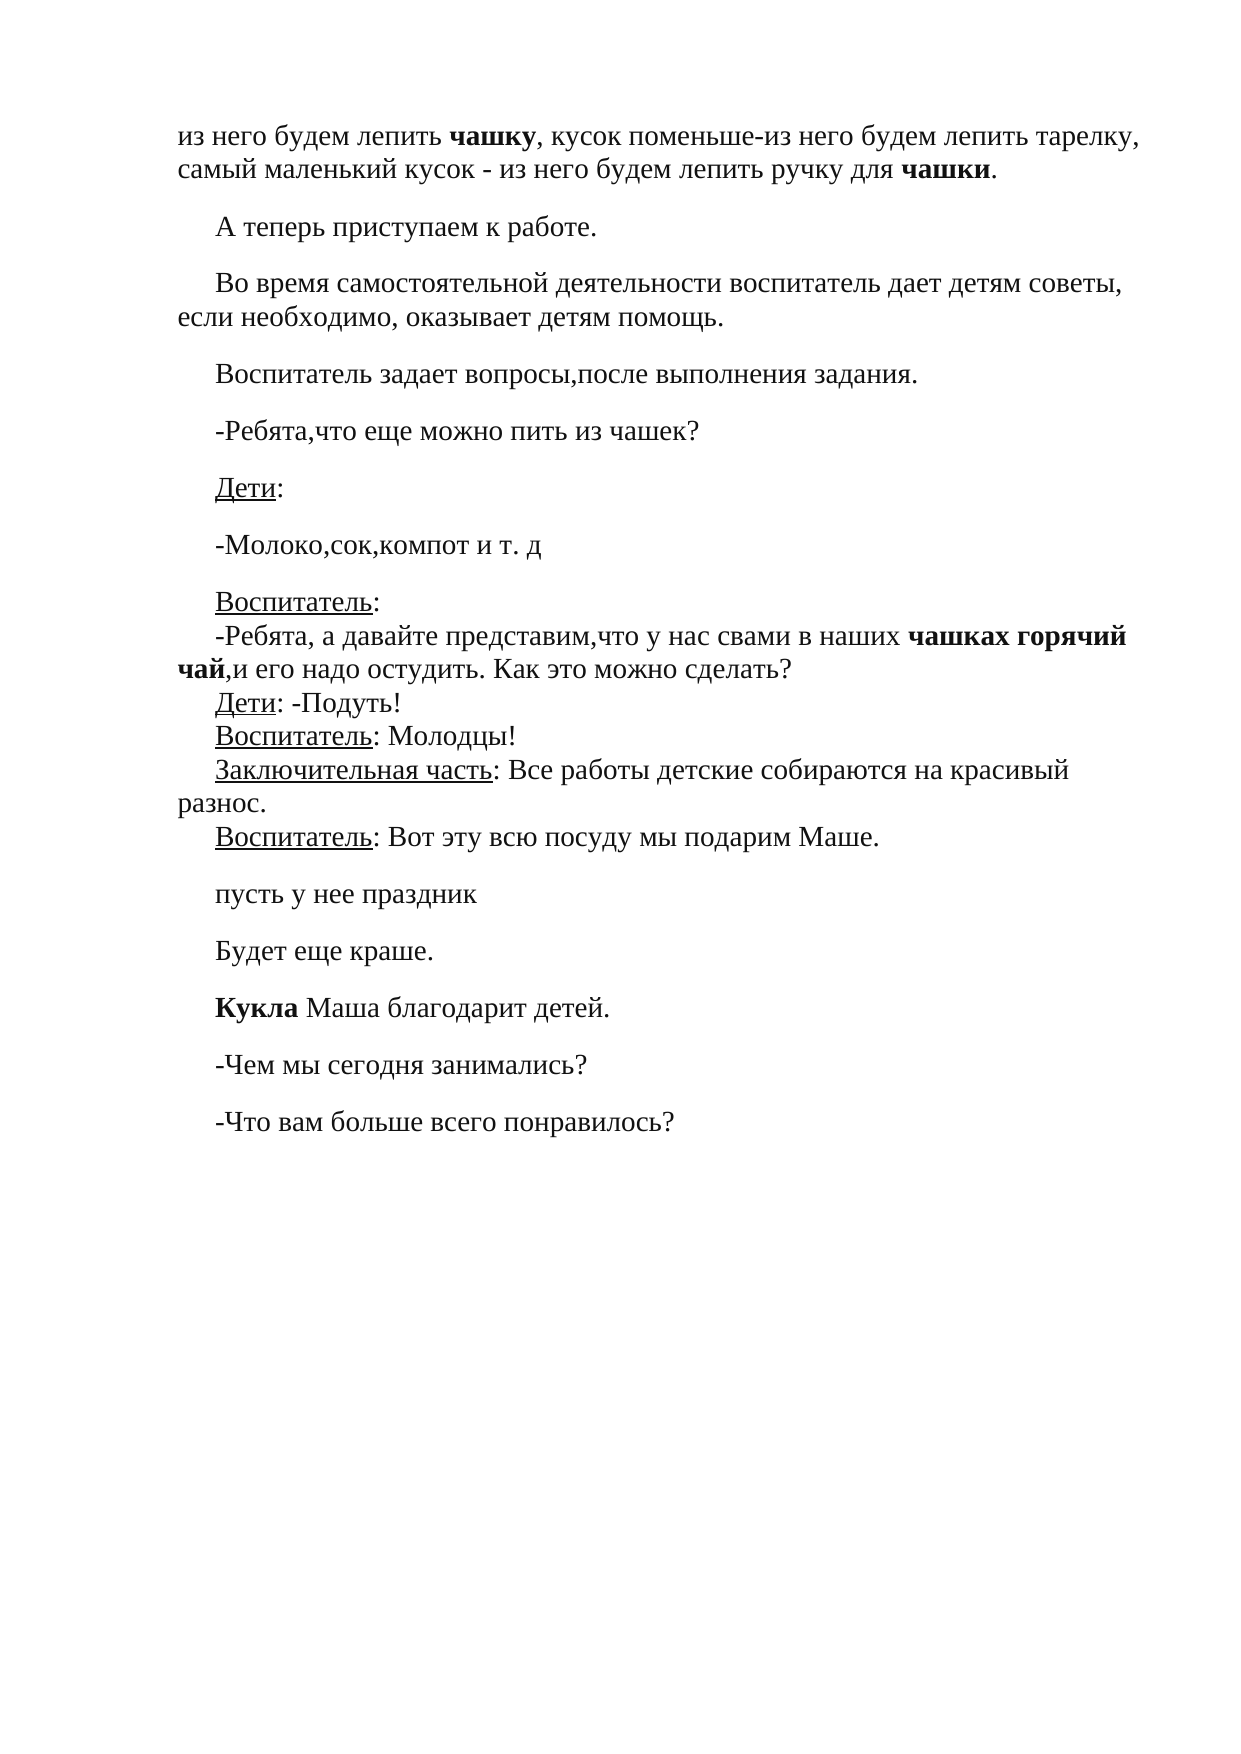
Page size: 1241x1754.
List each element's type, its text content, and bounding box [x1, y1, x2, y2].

text -Чем мы сегодня занимались? [177, 1047, 1152, 1080]
text -Ребята,что еще можно пить из чашек? [177, 413, 1152, 447]
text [177, 118, 1152, 185]
text Дети: -Подуть! [177, 685, 1152, 718]
text -Ребята, а давайте представим,что у нас свами в наших чашках горячий чай,и его надо остудить. Как это можно сделать? [177, 618, 1152, 685]
text Воспитатель: [177, 584, 1152, 618]
text -Что вам больше всего понравилось? [177, 1104, 1152, 1137]
text Воспитатель задает вопросы,после выполнения задания. [177, 356, 1152, 390]
text Будет еще краше. [177, 933, 1152, 966]
text Кукла Маша благодарит детей. [177, 990, 1152, 1023]
text -Молоко,сок,компот и т. д [177, 527, 1152, 561]
text пусть у нее праздник [177, 876, 1152, 909]
text Во время самостоятельной деятельности воспитатель дает детям советы, если необходимо, оказывает детям помощь. [177, 266, 1152, 333]
text Заключительная часть: Все работы детские собираются на красивый разнос. [177, 752, 1152, 819]
text Воспитатель: Молодцы! [177, 718, 1152, 752]
text Воспитатель: Вот эту всю посуду мы подарим Маше. [177, 819, 1152, 852]
text Дети: [177, 470, 1152, 504]
text А теперь приступаем к работе. [177, 209, 1152, 242]
